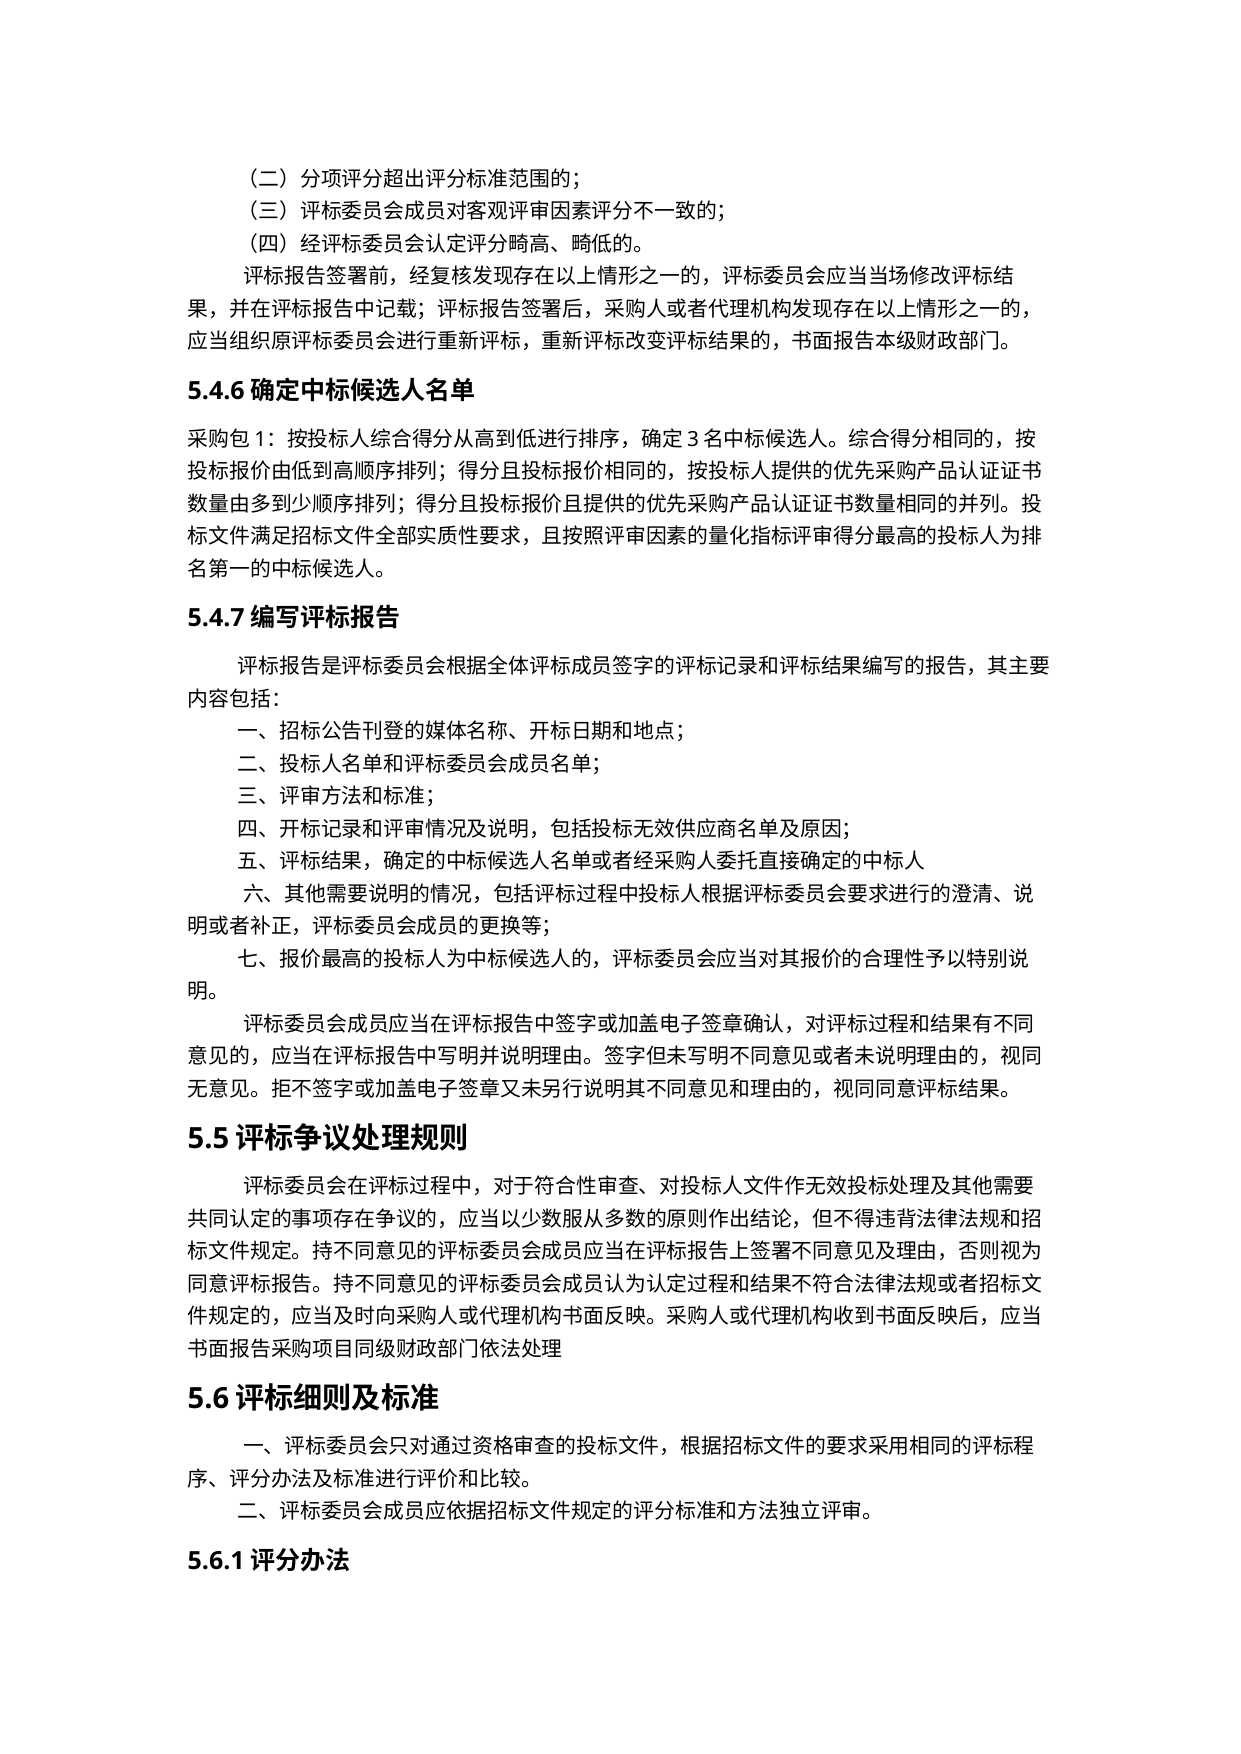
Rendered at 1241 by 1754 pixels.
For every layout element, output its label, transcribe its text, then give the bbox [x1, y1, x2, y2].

text 评标委员会在评标过程中，对于符合性审查、对投标人文件作无效投标处理及其他需要共同认定的事项存在争议的，应当以少数服从多数的原则作出结论，但不得违背法律法规和招标文件规定。持不同意见的评标委员会成员应当在评标报告上签署不同意见及理由，否则视为同意评标报告。持不同意见的评标委员会成员认为认定过程和结果不符合法律法规或者招标文件规定的，应当及时向采购人或代理机构书面反映。采购人或代理机构收到书面反映后，应当书面报告采购项目同级财政部门依法处理 [187, 1169, 1053, 1364]
text 二、投标人名单和评标委员会成员名单； [187, 747, 1053, 779]
text 评标委员会成员应当在评标报告中签字或加盖电子签章确认，对评标过程和结果有不同意见的，应当在评标报告中写明并说明理由。签字但未写明不同意见或者未说明理由的，视同无意见。拒不签字或加盖电子签章又未另行说明其不同意见和理由的，视同同意评标结果。 [187, 1007, 1053, 1104]
text 5.6评标细则及标准 [187, 1364, 1053, 1429]
text 采购包1：按投标人综合得分从高到低进行排序，确定3名中标候选人。综合得分相同的，按投标报价由低到高顺序排列；得分且投标报价相同的，按投标人提供的优先采购产品认证证书数量由多到少顺序排列；得分且投标报价且提供的优先采购产品认证证书数量相同的并列。投标文件满足招标文件全部实质性要求，且按照评审因素的量化指标评审得分最高的投标人为排名第一的中标候选人。 [187, 422, 1053, 584]
text 评标报告是评标委员会根据全体评标成员签字的评标记录和评标结果编写的报告，其主要内容包括： [187, 649, 1053, 714]
text 一、评标委员会只对通过资格审查的投标文件，根据招标文件的要求采用相同的评标程序、评分办法及标准进行评价和比较。 [187, 1429, 1053, 1494]
text 5.6.1评分办法 [187, 1527, 1053, 1592]
text 七、报价最高的投标人为中标候选人的，评标委员会应当对其报价的合理性予以特别说明。 [187, 942, 1053, 1007]
text 一、招标公告刊登的媒体名称、开标日期和地点； [187, 714, 1053, 747]
text 六、其他需要说明的情况，包括评标过程中投标人根据评标委员会要求进行的澄清、说明或者补正，评标委员会成员的更换等； [187, 877, 1053, 942]
text 5.4.7编写评标报告 [187, 584, 1053, 649]
text 二、评标委员会成员应依据招标文件规定的评分标准和方法独立评审。 [187, 1494, 1053, 1527]
text 评标报告签署前，经复核发现存在以上情形之一的，评标委员会应当当场修改评标结果，并在评标报告中记载；评标报告签署后，采购人或者代理机构发现存在以上情形之一的，应当组织原评标委员会进行重新评标，重新评标改变评标结果的，书面报告本级财政部门。 [187, 259, 1053, 357]
text 5.4.6确定中标候选人名单 [187, 357, 1053, 422]
text （三）评标委员会成员对客观评审因素评分不一致的； [187, 194, 1053, 227]
text （四）经评标委员会认定评分畸高、畸低的。 [187, 227, 1053, 259]
text 四、开标记录和评审情况及说明，包括投标无效供应商名单及原因； [187, 812, 1053, 844]
text （二）分项评分超出评分标准范围的； [187, 162, 1053, 194]
text 三、评审方法和标准； [187, 779, 1053, 812]
text 5.5评标争议处理规则 [187, 1104, 1053, 1169]
text 五、评标结果，确定的中标候选人名单或者经采购人委托直接确定的中标人 [187, 844, 1053, 877]
